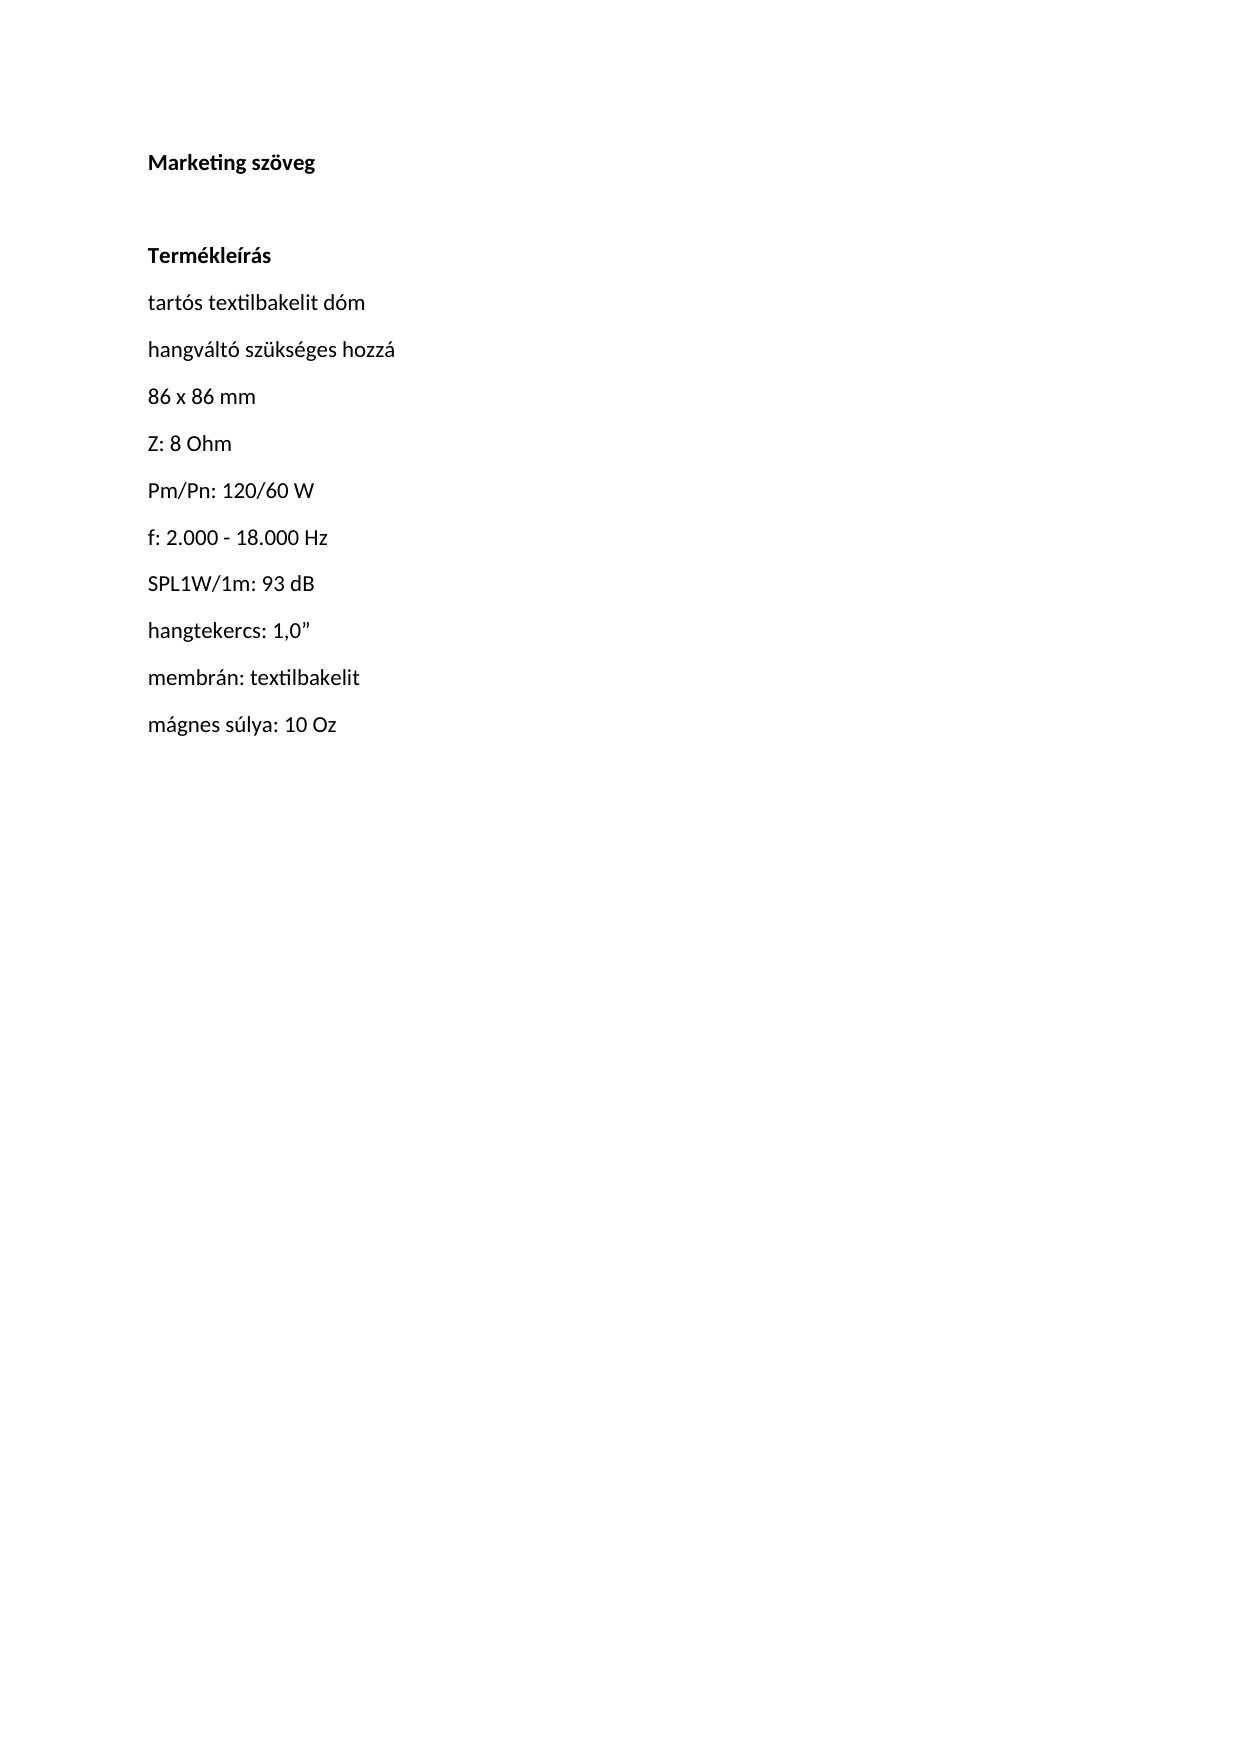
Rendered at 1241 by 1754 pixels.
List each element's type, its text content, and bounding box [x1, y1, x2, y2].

text Termékleírás [148, 241, 1093, 269]
text Pm/Pn: 120/60 W [148, 476, 1093, 504]
text mágnes súlya: 10 Oz [148, 710, 1093, 738]
text membrán: textilbakelit [148, 663, 1093, 691]
text Z: 8 Ohm [148, 429, 1093, 457]
text hangváltó szükséges hozzá [148, 335, 1093, 363]
text 86 x 86 mm [148, 382, 1093, 410]
text tartós textilbakelit dóm [148, 288, 1093, 316]
text Marketing szöveg [148, 148, 1093, 176]
text SPL1W/1m: 93 dB [148, 569, 1093, 597]
text f: 2.000 - 18.000 Hz [148, 523, 1093, 551]
text hangtekercs: 1,0” [148, 616, 1093, 644]
